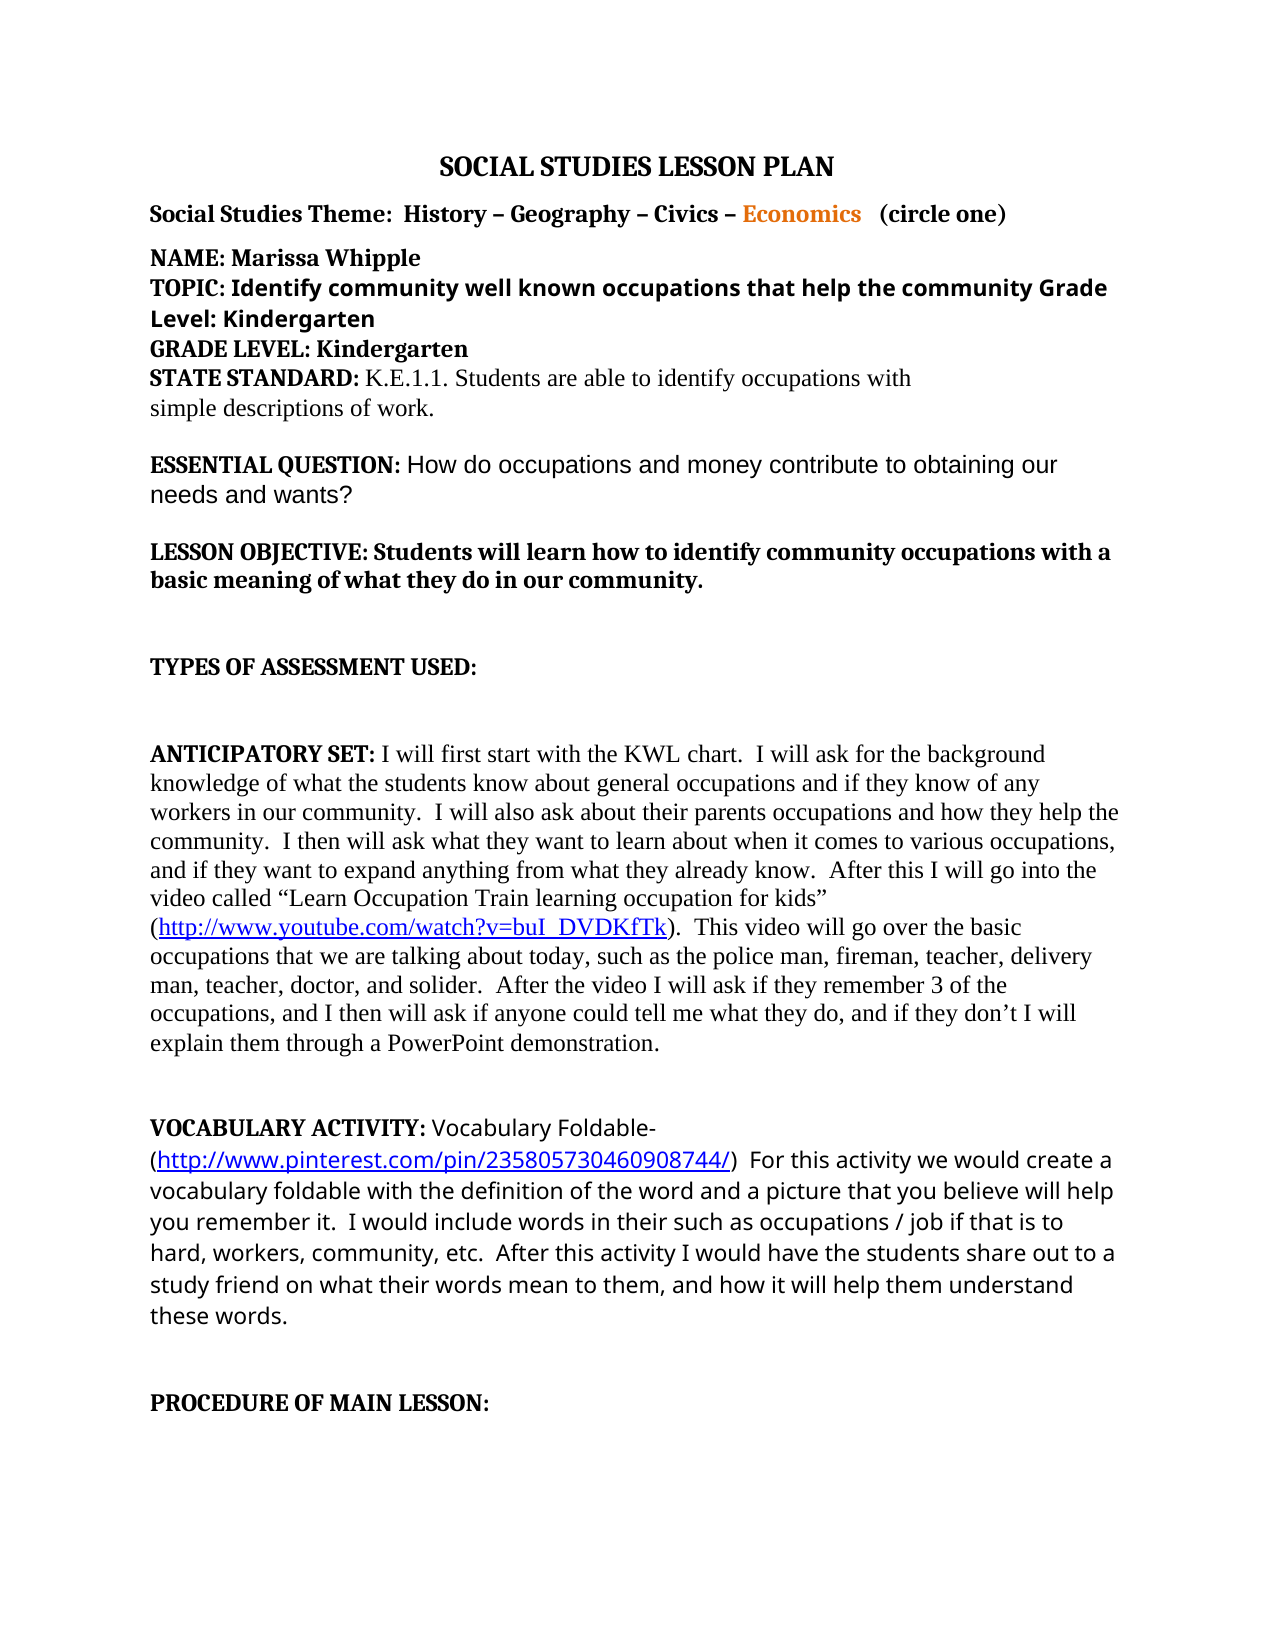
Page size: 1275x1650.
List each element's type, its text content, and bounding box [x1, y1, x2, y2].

text SOCIAL STUDIES LESSON PLAN [150, 150, 1125, 183]
text TOPIC: Identify community well known occupations that help the community Grade Level: Kindergarten [150, 272, 1125, 335]
text ANTICIPATORY SET: I will first start with the KWL chart. I will ask for the background knowledge of what the students know about general occupations and if they know of any workers in our community. I will also ask about their parents occupations and how they help the community. I then will ask what they want to learn about when it comes to various occupations, and if they want to expand anything from what they already know. After this I will go into the video called “Learn Occupation Train learning occupation for kids” (http://www.youtube.com/watch?v=buI_DVDKfTk). This video will go over the basic occupations that we are talking about today, such as the police man, fireman, teacher, delivery man, teacher, doctor, and solider. After the video I will ask if they remember 3 of the occupations, and I then will ask if anyone could tell me what they do, and if they don’t I will explain them through a PowerPoint demonstration. [150, 739, 1125, 1058]
text Social Studies Theme: History – Geography – Civics – Economics (circle one) [150, 200, 1125, 229]
text simple descriptions of work. [150, 393, 1125, 422]
text TYPES OF ASSESSMENT USED: [150, 653, 1125, 681]
text VOCABULARY ACTIVITY: Vocabulary Foldable- (http://www.pinterest.com/pin/235805730460908744/) For this activity we would create a vocabulary foldable with the definition of the word and a picture that you believe will help you remember it. I would include words in their such as occupations / job if that is to hard, workers, community, etc. After this activity I would have the students share out to a study friend on what their words mean to them, and how it will help them understand these words. [150, 1112, 1125, 1331]
text STATE STANDARD: K.E.1.1. Students are able to identify occupations with [150, 363, 1125, 393]
text PROCEDURE OF MAIN LESSON: [150, 1389, 1125, 1417]
text GRADE LEVEL: Kindergarten [150, 335, 1125, 363]
text ESSENTIAL QUESTION: How do occupations and money contribute to obtaining our needs and wants? [150, 451, 1125, 509]
text LESSON OBJECTIVE: Students will learn how to identify community occupations with a basic meaning of what they do in our community. [150, 538, 1125, 595]
text NAME: Marissa Whipple [150, 243, 1125, 272]
